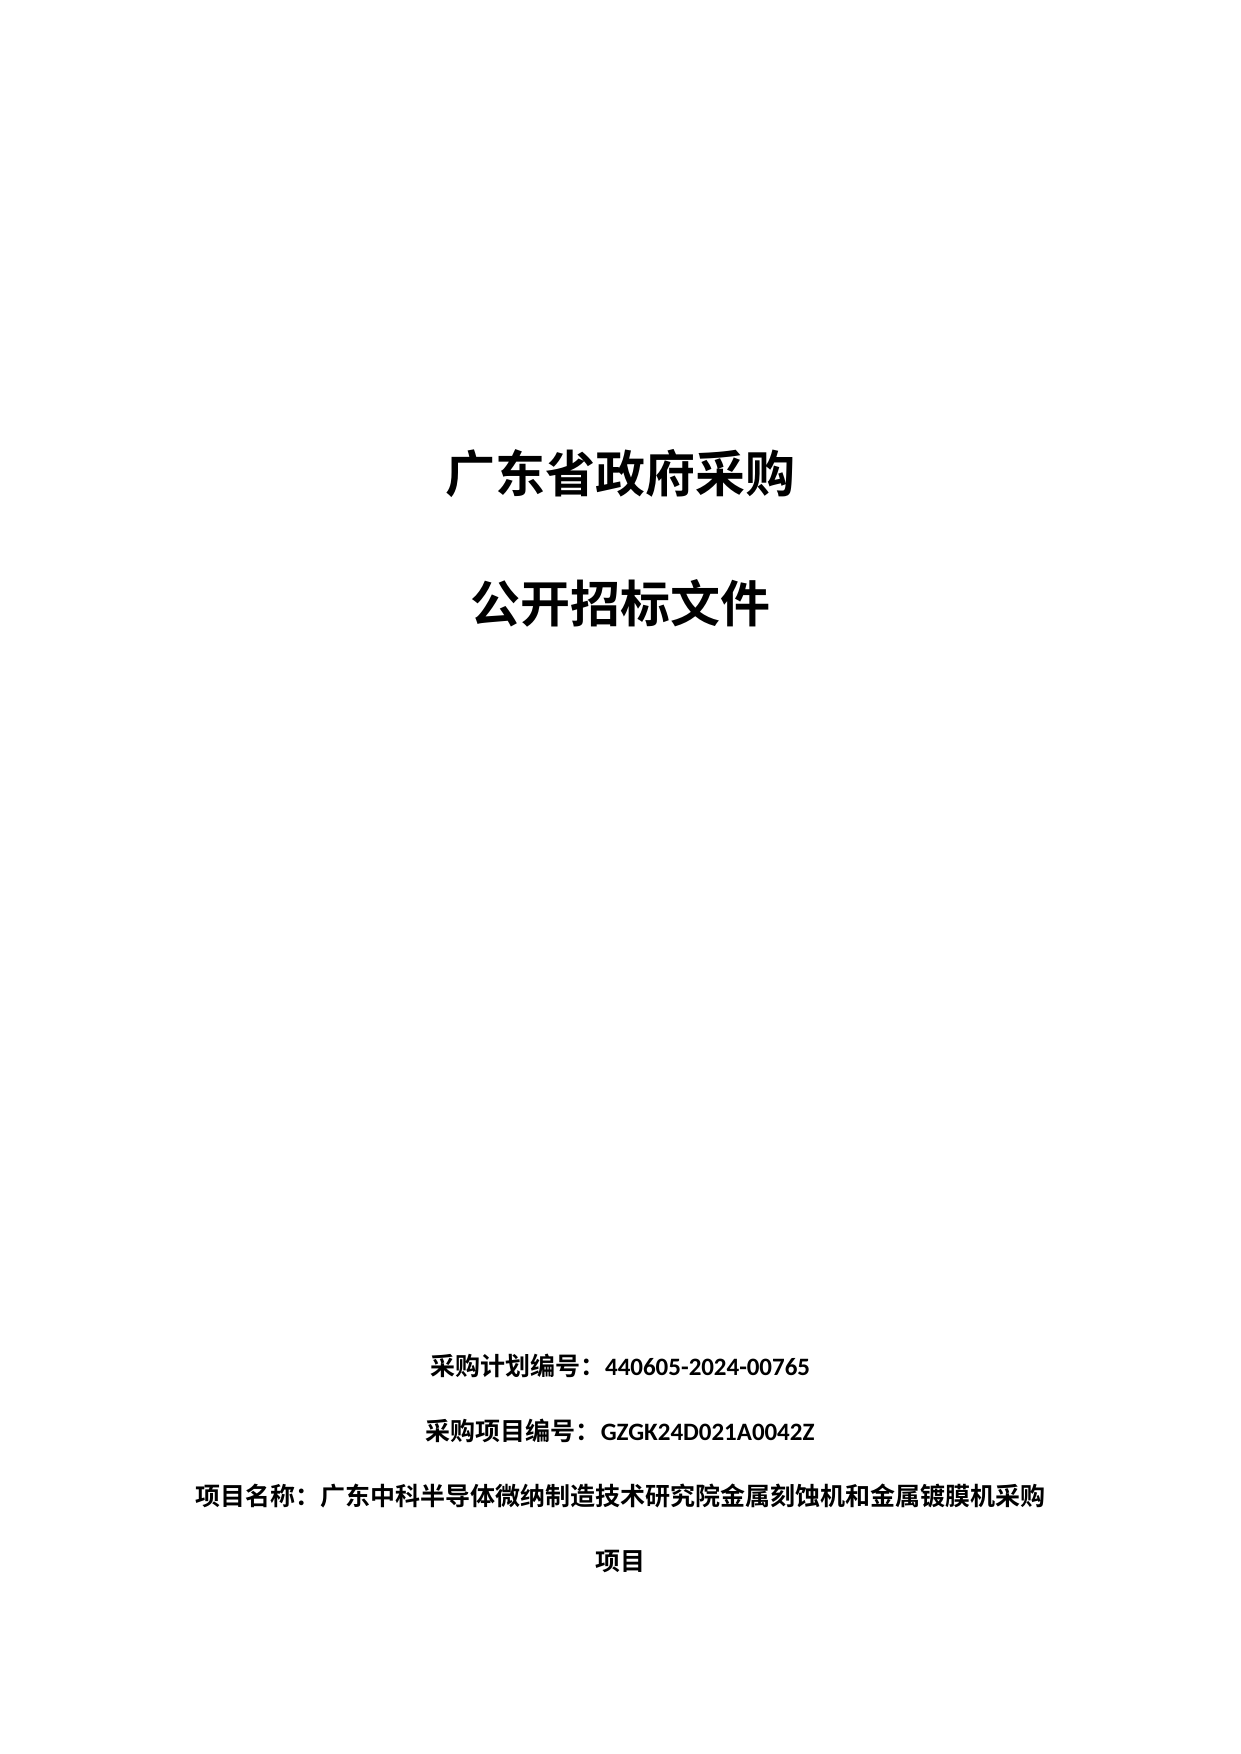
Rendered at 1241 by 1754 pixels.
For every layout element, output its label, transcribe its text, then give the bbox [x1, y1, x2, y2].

text 广东省政府采购 [187, 422, 1053, 519]
text 采购项目编号：GZGK24D021A0042Z [187, 1397, 1053, 1462]
text 公开招标文件 [187, 552, 1053, 1332]
text 采购计划编号：440605-2024-00765 [187, 1332, 1053, 1397]
text 项目名称：广东中科半导体微纳制造技术研究院金属刻蚀机和金属镀膜机采购项目 [187, 1462, 1053, 1592]
